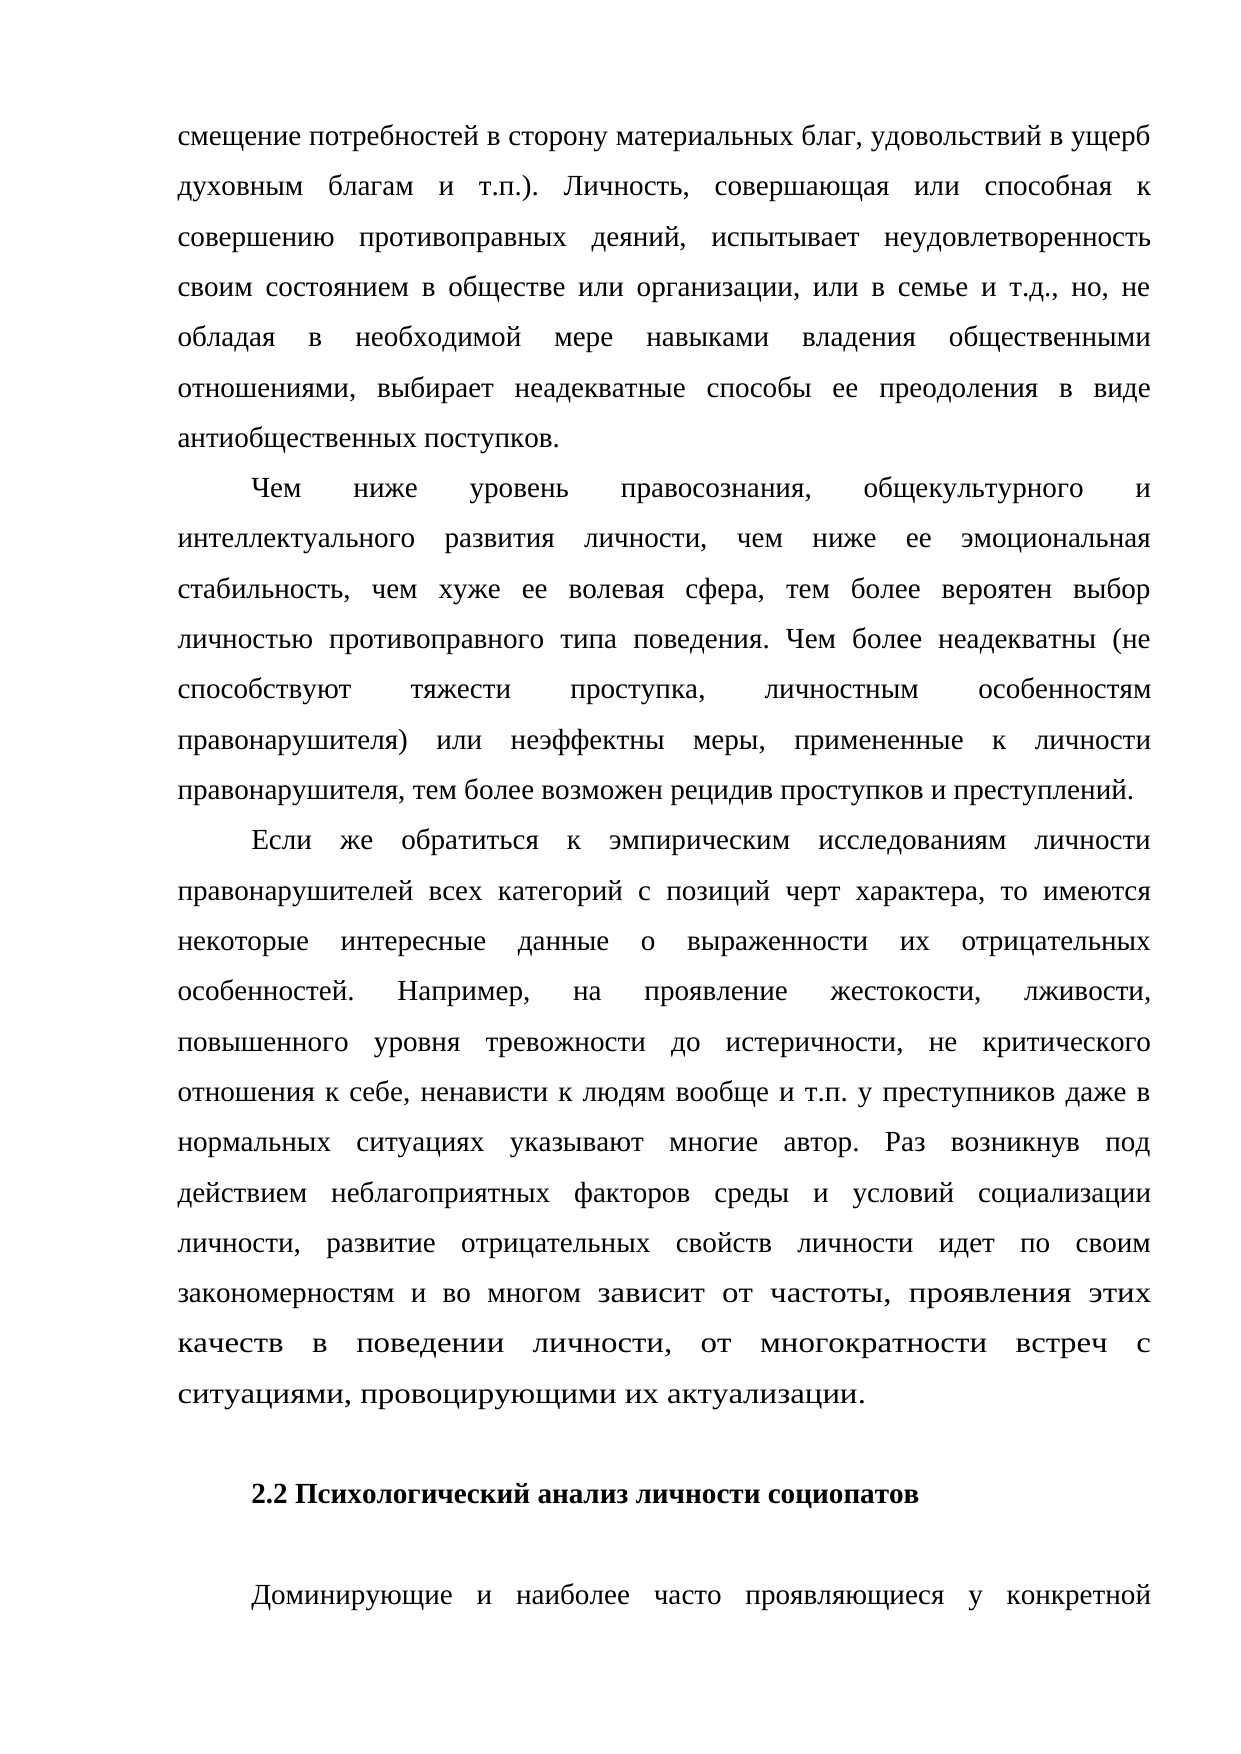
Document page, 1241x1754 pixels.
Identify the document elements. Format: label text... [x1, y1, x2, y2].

text 2.2 Психологический анализ личности социопатов [177, 1477, 1152, 1510]
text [177, 118, 1152, 453]
text Чем ниже уровень правосознания, общекультурного и интеллектуального развития личности, чем ниже ее эмоциональная стабильность, чем хуже ее волевая сфера, тем более вероятен выбор личностью противоправного типа поведения. Чем более неадекватны (не способствуют тяжести проступка, личностным особенностям правонарушителя) или неэффектны меры, примененные к личности правонарушителя, тем более возможен рецидив проступков и преступлений. [177, 470, 1152, 806]
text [177, 1577, 1152, 1611]
text Если же обратиться к эмпирическим исследованиям личности правонарушителей всех категорий с позиций черт характера, то имеются некоторые интересные данные о выраженности их отрицательных особенностей. Например, на проявление жестокости, лживости, повышенного уровня тревожности до истеричности, не критического отношения к себе, ненависти к людям вообще и т.п. у преступников даже в нормальных ситуациях указывают многие автор. Раз возникнув под действием неблагоприятных факторов среды и условий социализации личности, развитие отрицательных свойств личности идет по своим закономерностям и во многом зависит от частоты, проявления этих качеств в поведении личности, от многократности встреч с ситуациями, провоцирующими их актуализации. [177, 822, 1152, 1409]
